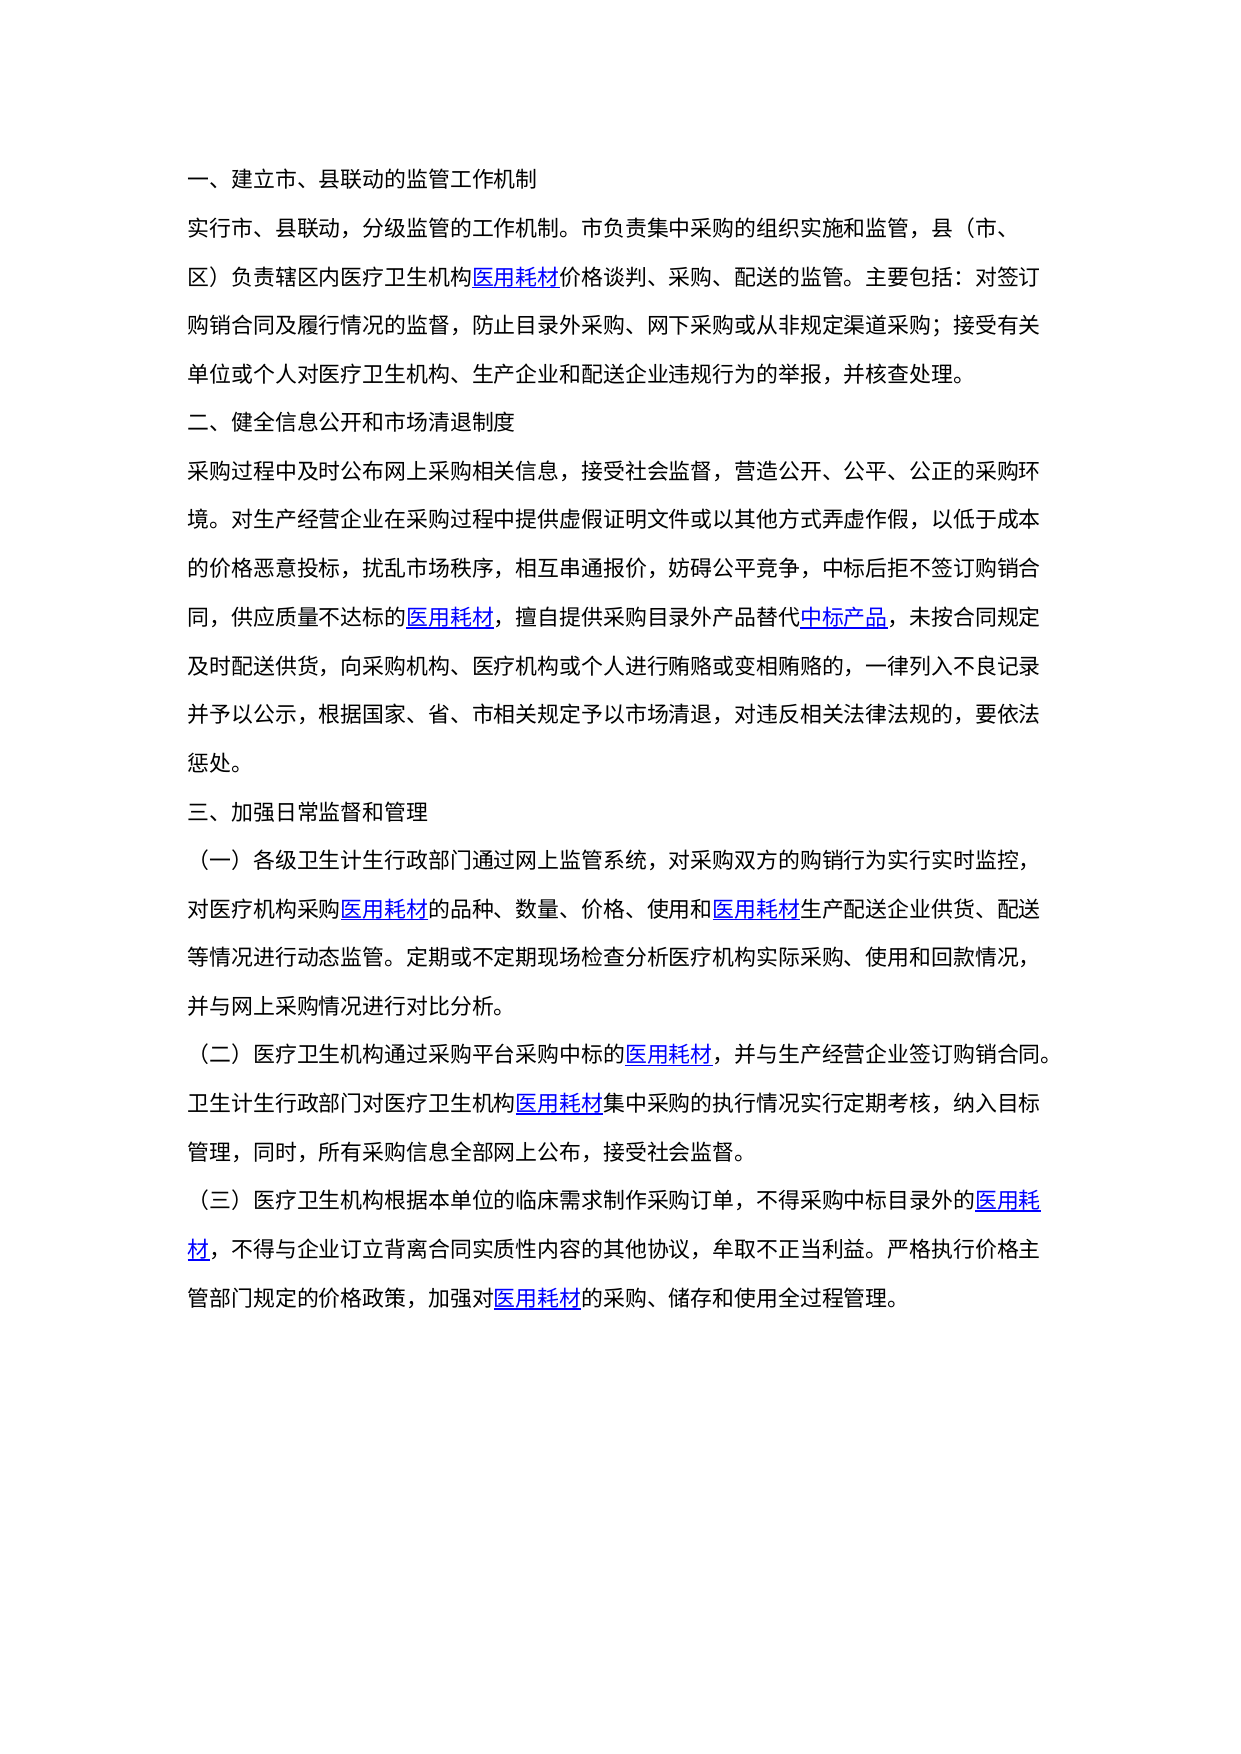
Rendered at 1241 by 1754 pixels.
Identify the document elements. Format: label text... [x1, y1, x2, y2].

text （二）医疗卫生机构通过采购平台采购中标的医用耗材，并与生产经营企业签订购销合同。卫生计生行政部门对医疗卫生机构医用耗材集中采购的执行情况实行定期考核，纳入目标管理，同时，所有采购信息全部网上公布，接受社会监督。 [187, 1037, 1053, 1167]
text （三）医疗卫生机构根据本单位的临床需求制作采购订单，不得采购中标目录外的医用耗材，不得与企业订立背离合同实质性内容的其他协议，牟取不正当利益。严格执行价格主管部门规定的价格政策，加强对医用耗材的采购、储存和使用全过程管理。 [187, 1183, 1053, 1313]
text 实行市、县联动，分级监管的工作机制。市负责集中采购的组织实施和监管，县（市、区）负责辖区内医疗卫生机构医用耗材价格谈判、采购、配送的监管。主要包括：对签订购销合同及履行情况的监督，防止目录外采购、网下采购或从非规定渠道采购；接受有关单位或个人对医疗卫生机构、生产企业和配送企业违规行为的举报，并核查处理。 [187, 210, 1053, 389]
text 二、健全信息公开和市场清退制度 [187, 405, 1053, 437]
text 一、建立市、县联动的监管工作机制 [187, 162, 1053, 194]
text 采购过程中及时公布网上采购相关信息，接受社会监督，营造公开、公平、公正的采购环境。对生产经营企业在采购过程中提供虚假证明文件或以其他方式弄虚作假，以低于成本的价格恶意投标，扰乱市场秩序，相互串通报价，妨碍公平竞争，中标后拒不签订购销合同，供应质量不达标的医用耗材，擅自提供采购目录外产品替代中标产品，未按合同规定及时配送供货，向采购机构、医疗机构或个人进行贿赂或变相贿赂的，一律列入不良记录并予以公示，根据国家、省、市相关规定予以市场清退，对违反相关法律法规的，要依法惩处。 [187, 453, 1053, 778]
text 三、加强日常监督和管理 [187, 794, 1053, 827]
text （一）各级卫生计生行政部门通过网上监管系统，对采购双方的购销行为实行实时监控，对医疗机构采购医用耗材的品种、数量、价格、使用和医用耗材生产配送企业供货、配送等情况进行动态监管。定期或不定期现场检查分析医疗机构实际采购、使用和回款情况，并与网上采购情况进行对比分析。 [187, 842, 1053, 1021]
